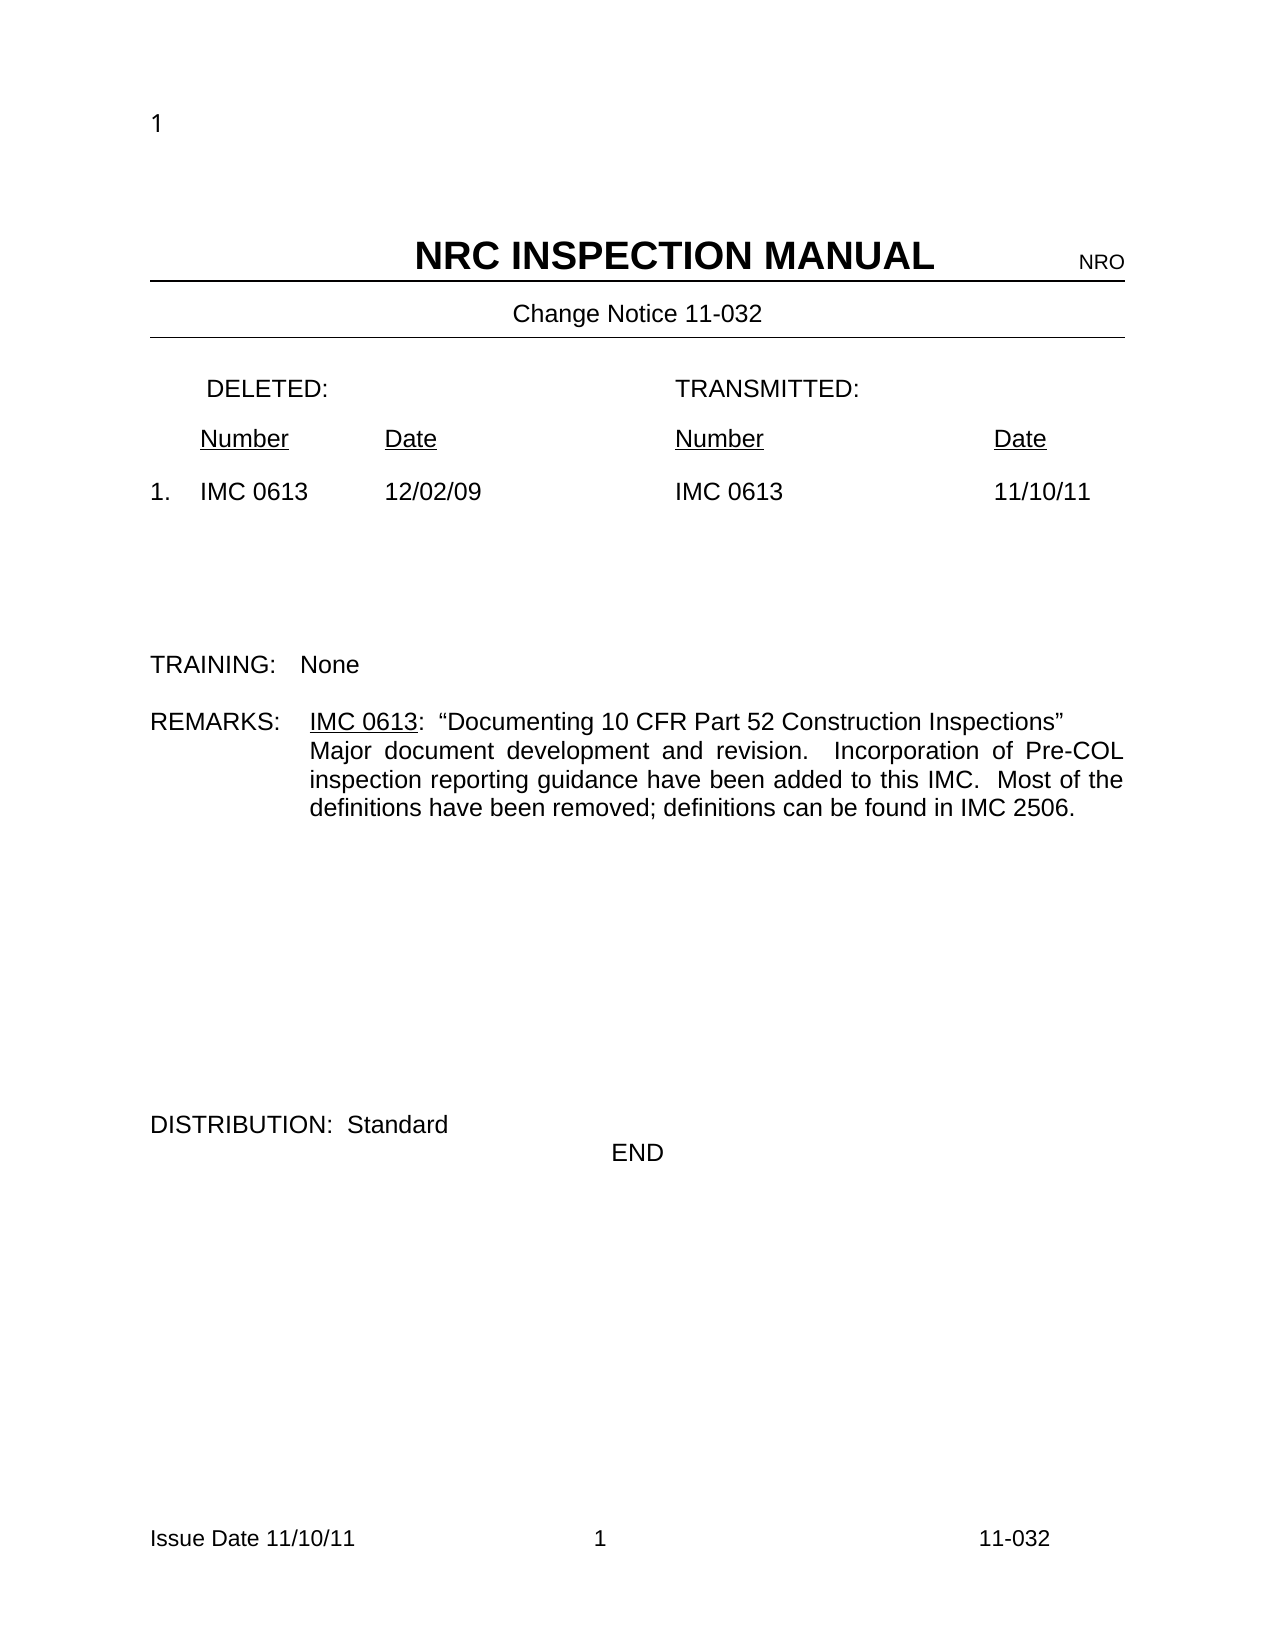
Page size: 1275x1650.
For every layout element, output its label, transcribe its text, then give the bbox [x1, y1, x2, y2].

text END [150, 1138, 1125, 1167]
text Major document development and revision. Incorporation of Pre-COL inspection reporting guidance have been added to this IMC. Most of the definitions have been removed; definitions can be found in IMC 2506. [309, 736, 1125, 822]
list TRAINING: None [150, 649, 1125, 678]
text Change Notice 11-032 [150, 302, 1125, 327]
text DELETED: TRANSMITTED: [150, 377, 1125, 402]
text Number Date Number Date [150, 427, 1125, 452]
text REMARKS: IMC 0613: “Documenting 10 CFR Part 52 Construction Inspections” [150, 707, 1125, 736]
text DISTRIBUTION: Standard [150, 1109, 1125, 1138]
list 1. IMC 0613 12/02/09 IMC 0613 11/10/11 [150, 477, 1153, 506]
text NRC INSPECTION MANUAL NRO [150, 237, 1125, 277]
